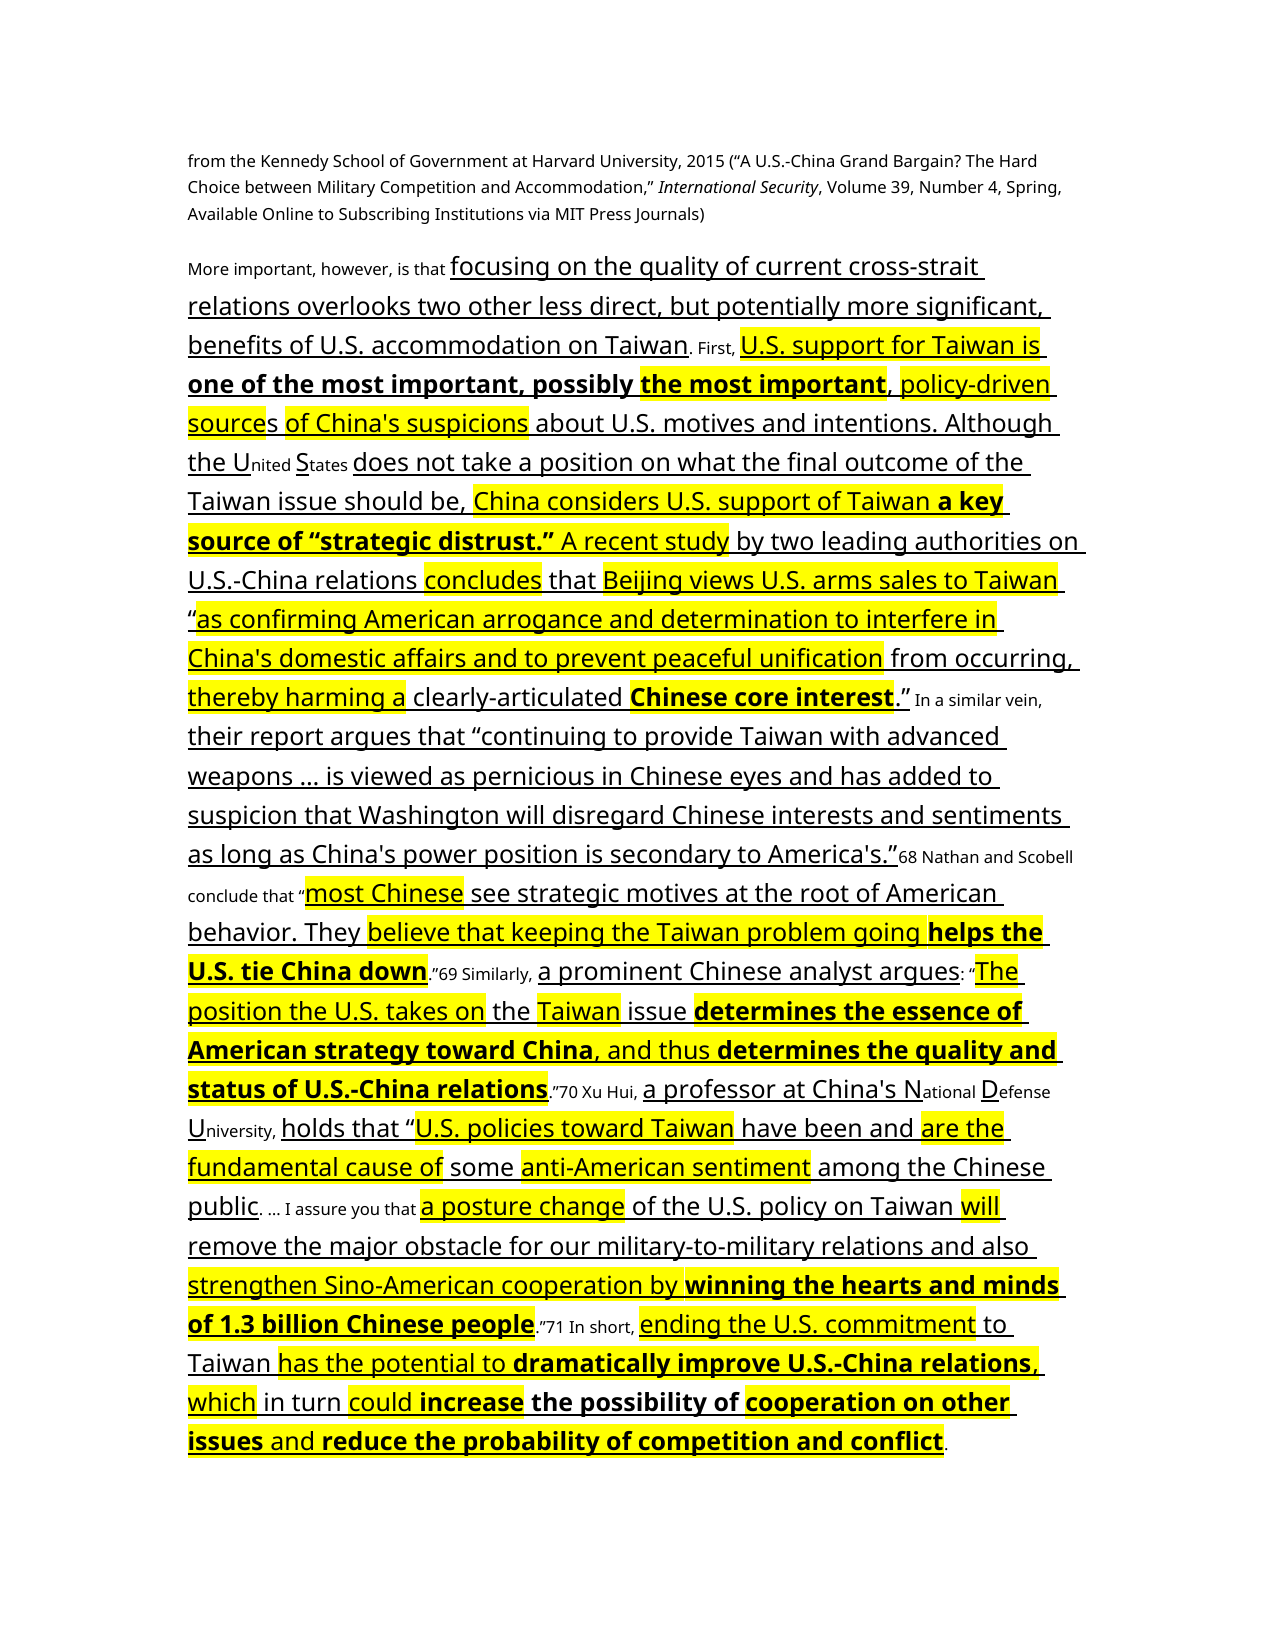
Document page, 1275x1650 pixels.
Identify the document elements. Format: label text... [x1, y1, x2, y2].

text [187, 150, 1087, 225]
text More important, however, is that focusing on the quality of current cross-strait relations overlooks two other less direct, but potentially more significant, benefits of U.S. accommodation on Taiwan. First, U.S. support for Taiwan is one of the most important, possibly the most important, policy-driven sources of China's suspicions about U.S. motives and intentions. Although the United States does not take a position on what the final outcome of the Taiwan issue should be, China considers U.S. support of Taiwan a key source of “strategic distrust.” A recent study by two leading authorities on U.S.-China relations concludes that Beijing views U.S. arms sales to Taiwan “as confirming American arrogance and determination to interfere in China's domestic affairs and to prevent peaceful unification from occurring, thereby harming a clearly-articulated Chinese core interest.” In a similar vein, their report argues that “continuing to provide Taiwan with advanced weapons … is viewed as pernicious in Chinese eyes and has added to suspicion that Washington will disregard Chinese interests and sentiments as long as China's power position is secondary to America's.”68 Nathan and Scobell conclude that “most Chinese see strategic motives at the root of American behavior. They believe that keeping the Taiwan problem going helps the U.S. tie China down.”69 Similarly, a prominent Chinese analyst argues: “The position the U.S. takes on the Taiwan issue determines the essence of American strategy toward China, and thus determines the quality and status of U.S.-China relations.”70 Xu Hui, a professor at China's National Defense University, holds that “U.S. policies toward Taiwan have been and are the fundamental cause of some anti-American sentiment among the Chinese public. … I assure you that a posture change of the U.S. policy on Taiwan will remove the major obstacle for our military-to-military relations and also strengthen Sino-American cooperation by winning the hearts and minds of 1.3 billion Chinese people.”71 In short, ending the U.S. commitment to Taiwan has the potential to dramatically improve U.S.-China relations, which in turn could increase the possibility of cooperation on other issues and reduce the probability of competition and conflict. [187, 249, 1087, 1458]
